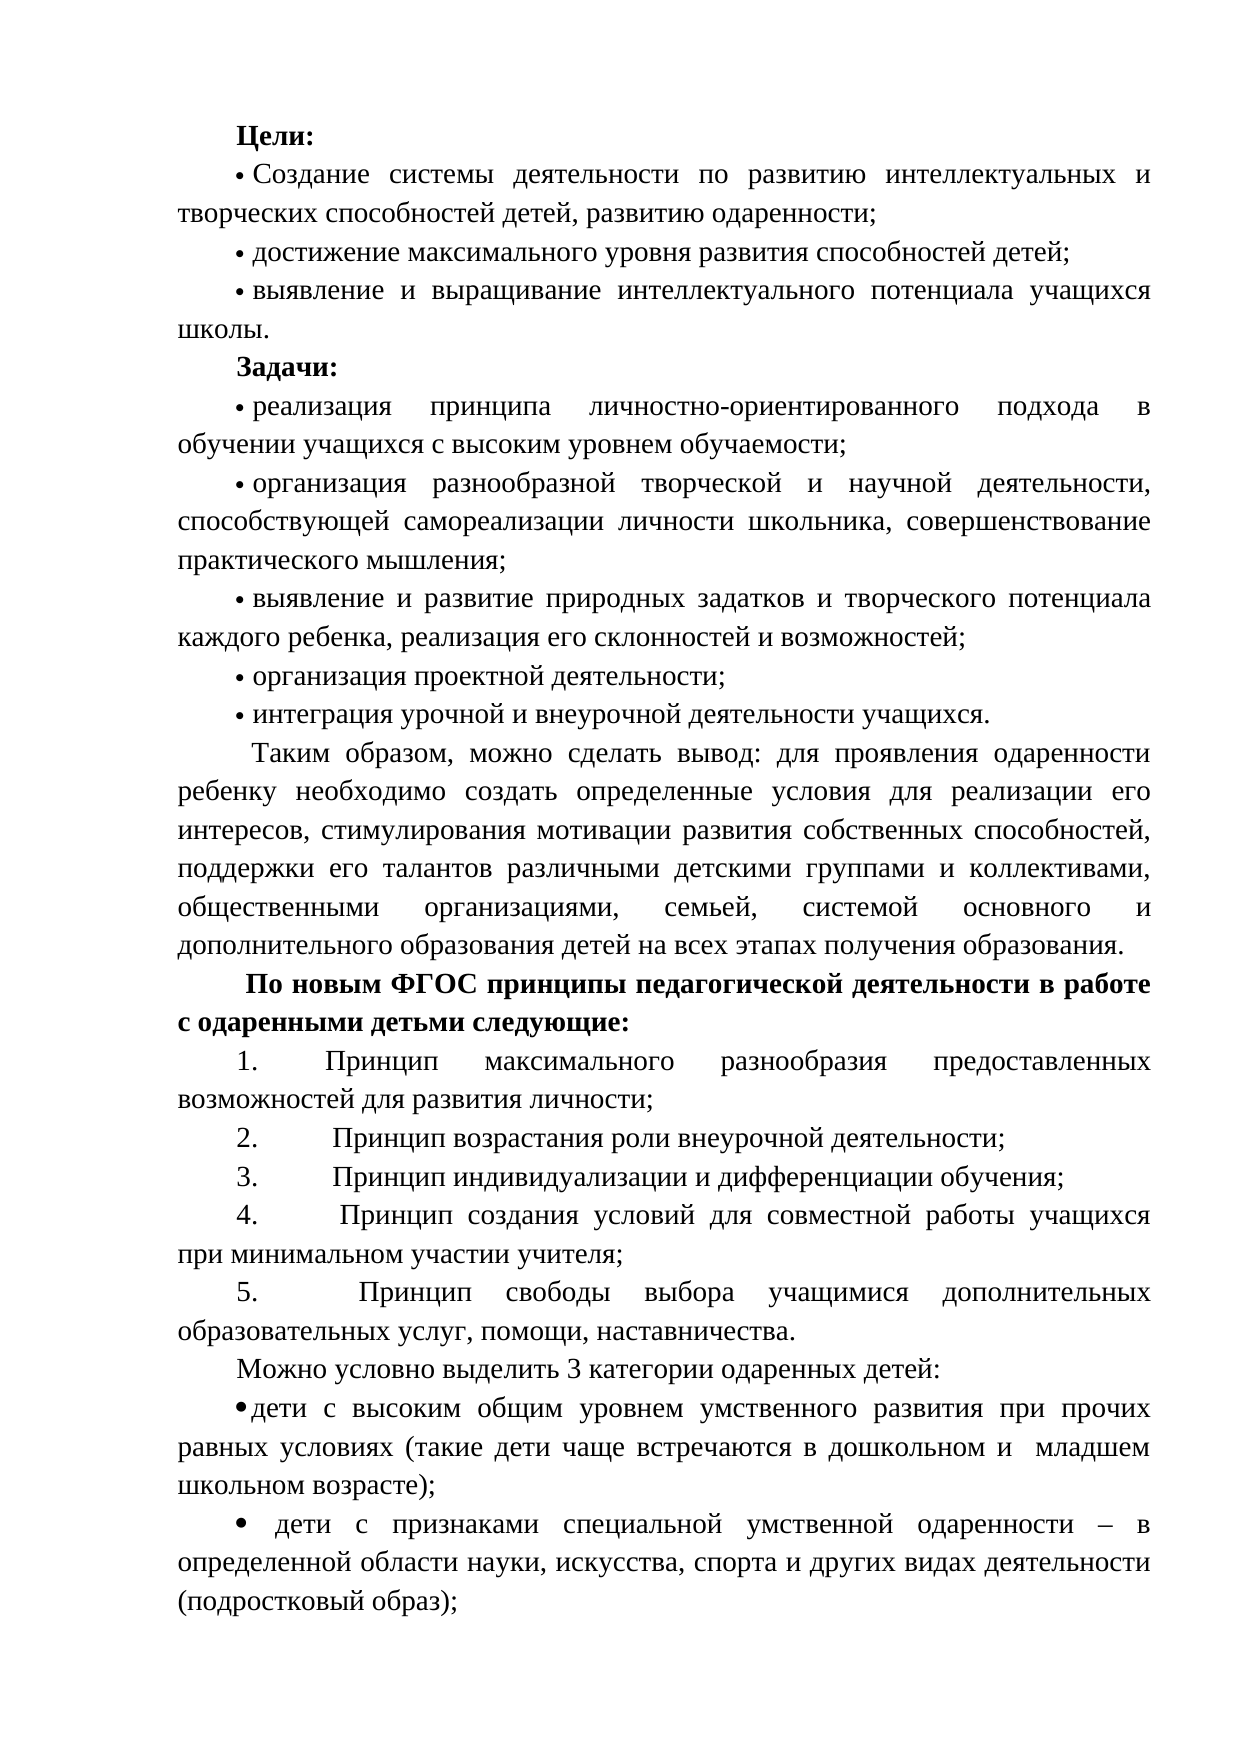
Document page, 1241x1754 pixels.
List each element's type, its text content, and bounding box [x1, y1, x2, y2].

list выявление и выращивание интеллектуального потенциала учащихся школы. [177, 272, 1152, 344]
list организация разнообразной творческой и научной деятельности, способствующей самореализации личности школьника, совершенствование практического мышления; [177, 465, 1152, 576]
list Принцип возрастания роли внеурочной деятельности; [177, 1120, 1152, 1154]
text Задачи: [177, 349, 1152, 383]
text Таким образом, можно сделать вывод: для проявления одаренности ребенку необходимо создать определенные условия для реализации его интересов, стимулирования мотивации развития собственных способностей, поддержки его талантов различными детскими группами и коллективами, общественными организациями, семьей, системой основного и дополнительного образования детей на всех этапах получения образования. [177, 735, 1152, 961]
list достижение максимального уровня развития способностей детей; [177, 234, 1152, 267]
text Цели: [177, 118, 1152, 152]
text По новым ФГОС принципы педагогической деятельности в работе с одаренными детьми следующие: [177, 966, 1152, 1038]
list организация проектной деятельности; [177, 658, 1152, 691]
list реализация принципа личностно-ориентированного подхода в обучении учащихся с высоким уровнем обучаемости; [177, 388, 1152, 460]
list Принцип индивидуализации и дифференциации обучения; [177, 1159, 1152, 1192]
list Принцип свободы выбора учащимися дополнительных образовательных услуг, помощи, наставничества. [177, 1274, 1152, 1346]
list дети с признаками специальной умственной одаренности – в определенной области науки, искусства, спорта и других видах деятельности (подростковый образ); [177, 1506, 1152, 1616]
list дети с высоким общим уровнем умственного развития при прочих равных условиях (такие дети чаще встречаются в дошкольном и младшем школьном возрасте); [177, 1390, 1152, 1501]
list Принцип максимального разнообразия предоставленных возможностей для развития личности; [177, 1043, 1152, 1115]
list интеграция урочной и внеурочной деятельности учащихся. [177, 696, 1152, 730]
list выявление и развитие природных задатков и творческого потенциала каждого ребенка, реализация его склонностей и возможностей; [177, 581, 1152, 653]
list Принцип создания условий для совместной работы учащихся при минимальном участии учителя; [177, 1197, 1152, 1269]
list Создание системы деятельности по развитию интеллектуальных и творческих способностей детей, развитию одаренности; [177, 157, 1152, 229]
text Можно условно выделить 3 категории одаренных детей: [177, 1351, 1152, 1385]
